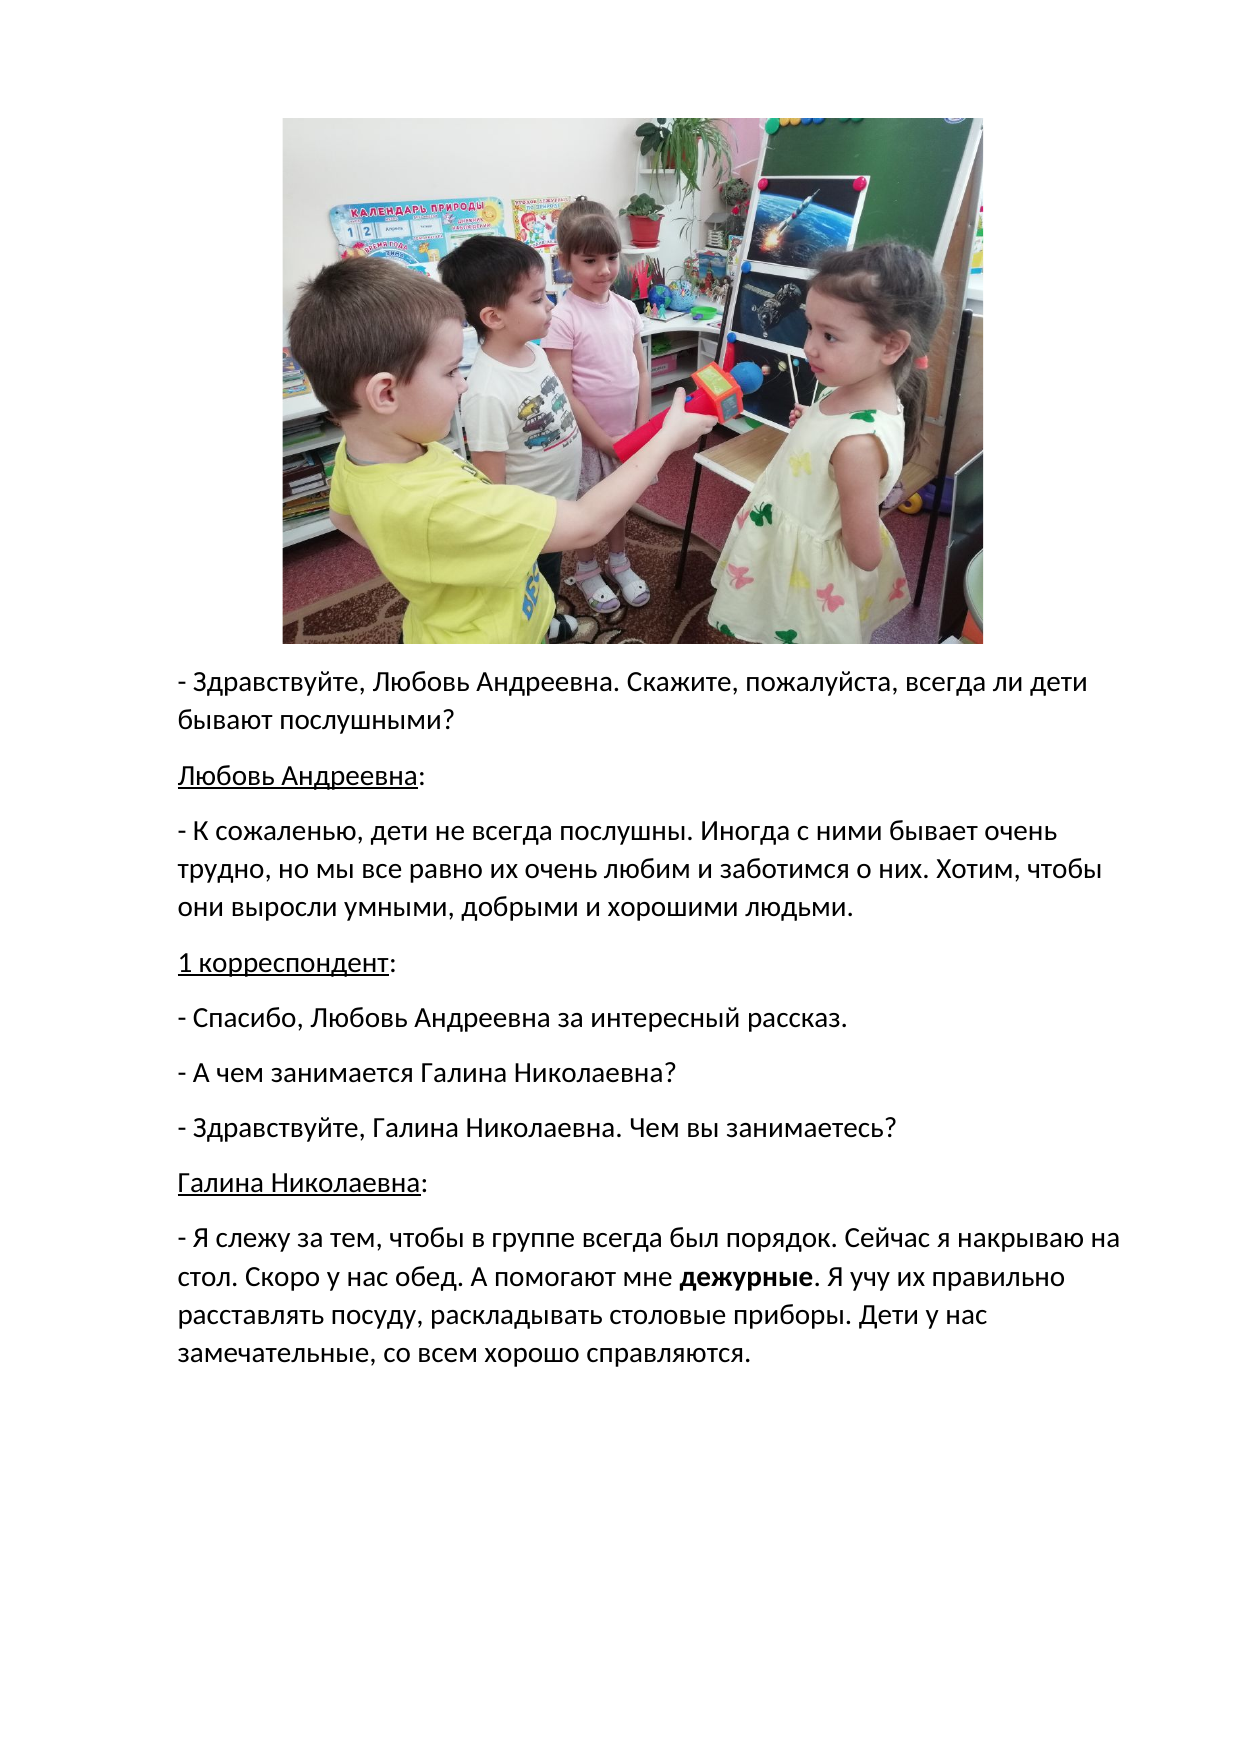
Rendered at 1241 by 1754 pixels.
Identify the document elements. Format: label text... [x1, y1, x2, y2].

text - А чем занимается Галина Николаевна? [177, 1054, 1152, 1089]
text 1 корреспондент: [177, 944, 1152, 979]
text Галина Николаевна: [177, 1164, 1152, 1200]
text - Здравствуйте, Галина Николаевна. Чем вы занимаетесь? [177, 1109, 1152, 1144]
text - Я слежу за тем, чтобы в группе всегда был порядок. Сейчас я накрываю на стол. Скоро у нас обед. А помогают мне дежурные. Я учу их правильно расставлять посуду, раскладывать столовые приборы. Дети у нас замечательные, со всем хорошо справляются. [177, 1219, 1152, 1370]
text - Здравствуйте, Любовь Андреевна. Скажите, пожалуйста, всегда ли дети бывают послушными? [177, 663, 1152, 737]
text - К сожаленью, дети не всегда послушны. Иногда с ними бывает очень трудно, но мы все равно их очень любим и заботимся о них. Хотим, чтобы они выросли умными, добрыми и хорошими людьми. [177, 812, 1152, 924]
text - Спасибо, Любовь Андреевна за интересный рассказ. [177, 999, 1152, 1034]
text Любовь Андреевна: [177, 757, 1152, 792]
picture [282, 118, 984, 644]
